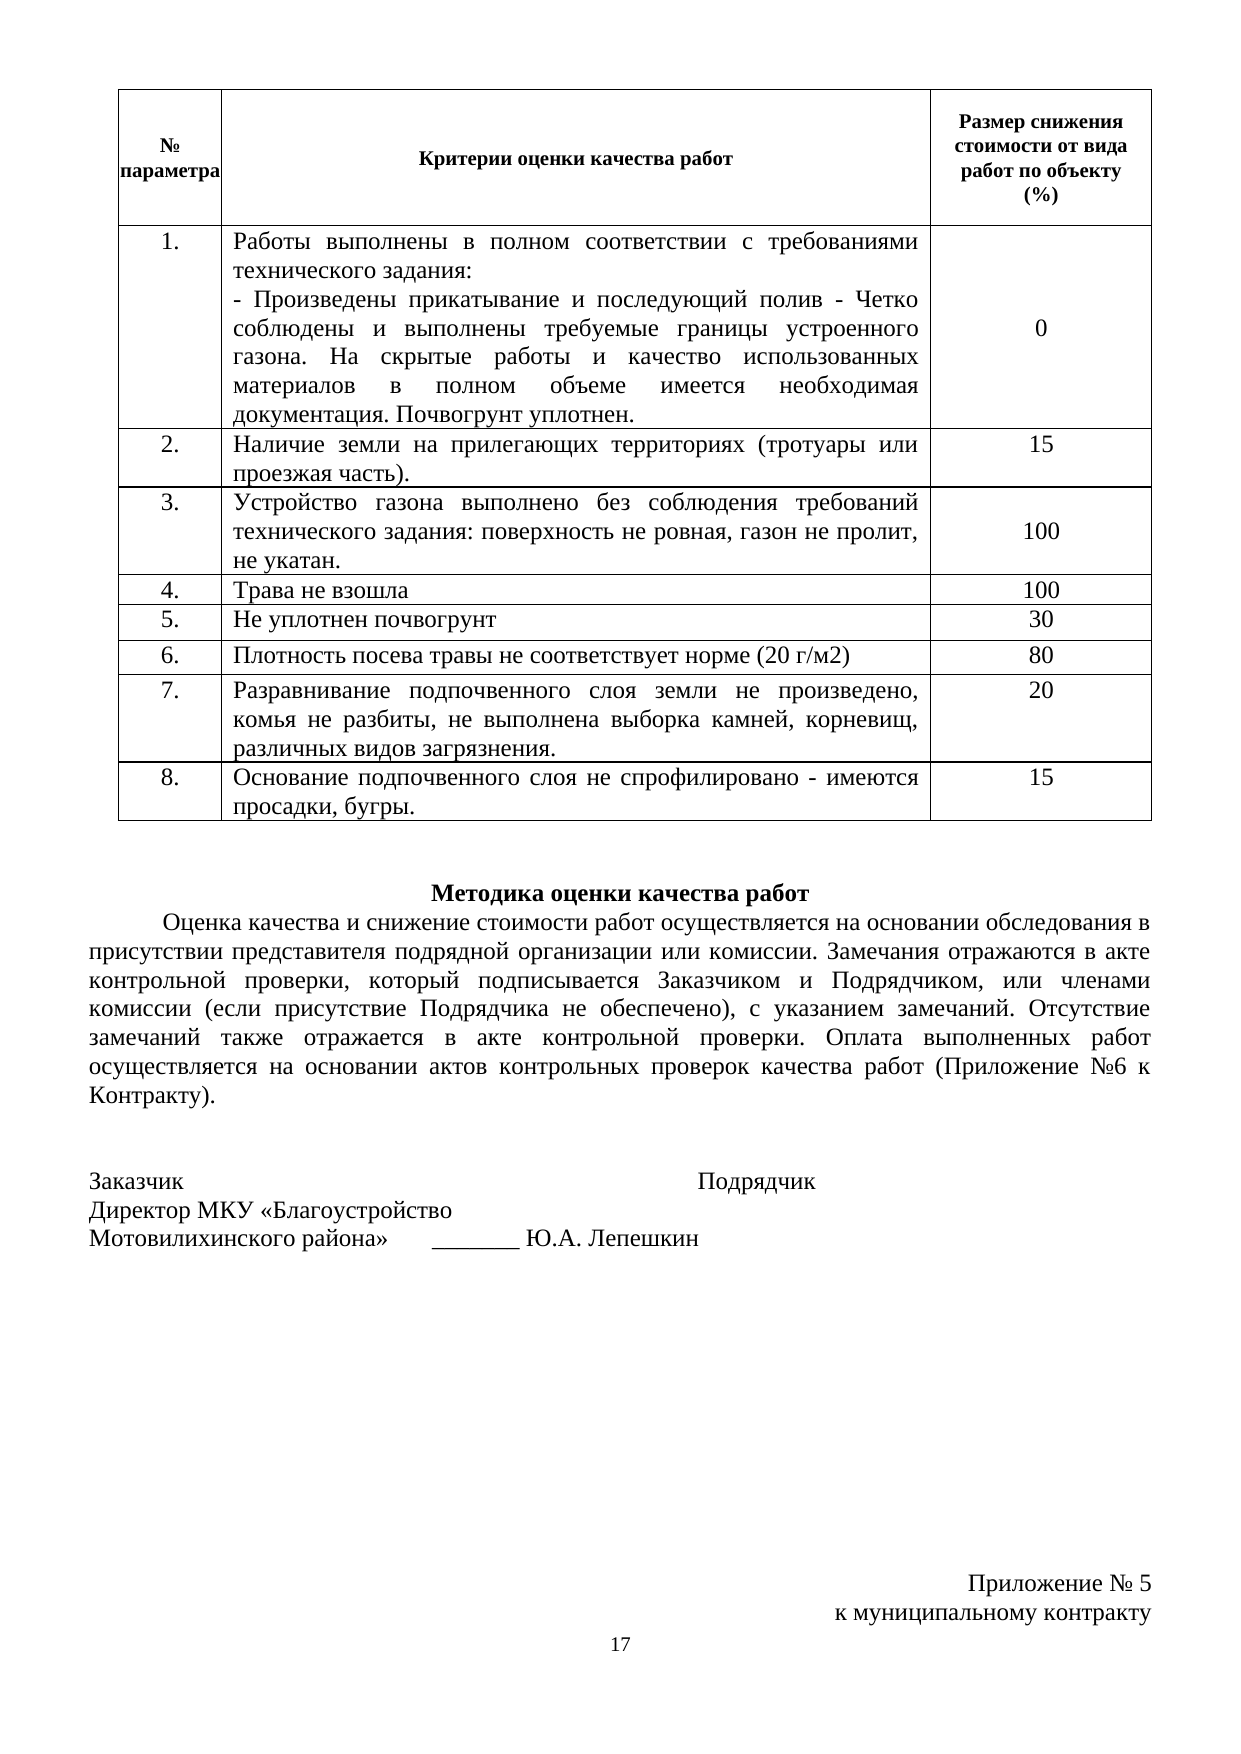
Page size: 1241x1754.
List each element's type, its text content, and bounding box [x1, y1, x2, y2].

table_cell 7. [119, 675, 221, 761]
table_cell 30 [931, 605, 1151, 639]
table_cell 6. [119, 641, 221, 674]
table_cell 2. [119, 429, 221, 486]
text Директор МКУ «Благоустройство [89, 1195, 1152, 1223]
table_cell Наличие земли на прилегающих территориях (тротуары или проезжая часть). [222, 429, 930, 486]
table_cell Плотность посева травы не соответствует норме (20 г/м2) [222, 641, 930, 674]
text Оценка качества и снижение стоимости работ осуществляется на основании обследования в присутствии представителя подрядной организации или комиссии. Замечания отражаются в акте контрольной проверки, который подписывается Заказчиком и Подрядчиком, или членами комиссии (если присутствие Подрядчика не обеспечено), с указанием замечаний. Отсутствие замечаний также отражается в акте контрольной проверки. Оплата выполненных работ осуществляется на основании актов контрольных проверок качества работ (Приложение №6 к Контракту). [89, 907, 1152, 1108]
table_cell 20 [931, 675, 1151, 761]
table_cell 1. [119, 226, 221, 428]
table_cell 15 [931, 763, 1151, 820]
table_cell 100 [931, 488, 1151, 574]
table_cell 80 [931, 641, 1151, 674]
table_cell 5. [119, 605, 221, 639]
table_cell 3. [119, 488, 221, 574]
text к муниципальному контракту [89, 1597, 1152, 1626]
table_cell 0 [931, 226, 1151, 428]
table_cell 15 [931, 429, 1151, 486]
table_cell Устройство газона выполнено без соблюдения требований технического задания: поверхность не ровная, газон не пролит, не укатан. [222, 488, 930, 574]
text Заказчик Подрядчик [89, 1166, 1152, 1195]
table_cell Разравнивание подпочвенного слоя земли не произведено, комья не разбиты, не выполнена выборка камней, корневищ, различных видов загрязнения. [222, 675, 930, 761]
table_cell Трава не взошла [222, 575, 930, 603]
text Методика оценки качества работ [89, 878, 1152, 907]
table_header Критерии оценки качества работ [222, 90, 930, 225]
table_header № параметра [119, 90, 221, 225]
table_cell 8. [119, 763, 221, 820]
text Приложение № 5 [89, 1568, 1152, 1597]
table_cell 100 [931, 575, 1151, 603]
text Мотовилихинского района» _______ Ю.А. Лепешкин [89, 1223, 1152, 1252]
table_header Размер снижения стоимости от вида работ по объекту (%) [931, 90, 1151, 225]
table_cell 4. [119, 575, 221, 603]
table_cell Работы выполнены в полном соответствии с требованиями технического задания: - Произведены прикатывание и последующий полив - Четко соблюдены и выполнены требуемые границы устроенного газона. На скрытые работы и качество использованных материалов в полном объеме имеется необходимая документация. Почвогрунт уплотнен. [222, 226, 930, 428]
table_cell Не уплотнен почвогрунт [222, 605, 930, 639]
table_cell Основание подпочвенного слоя не спрофилировано - имеются просадки, бугры. [222, 763, 930, 820]
